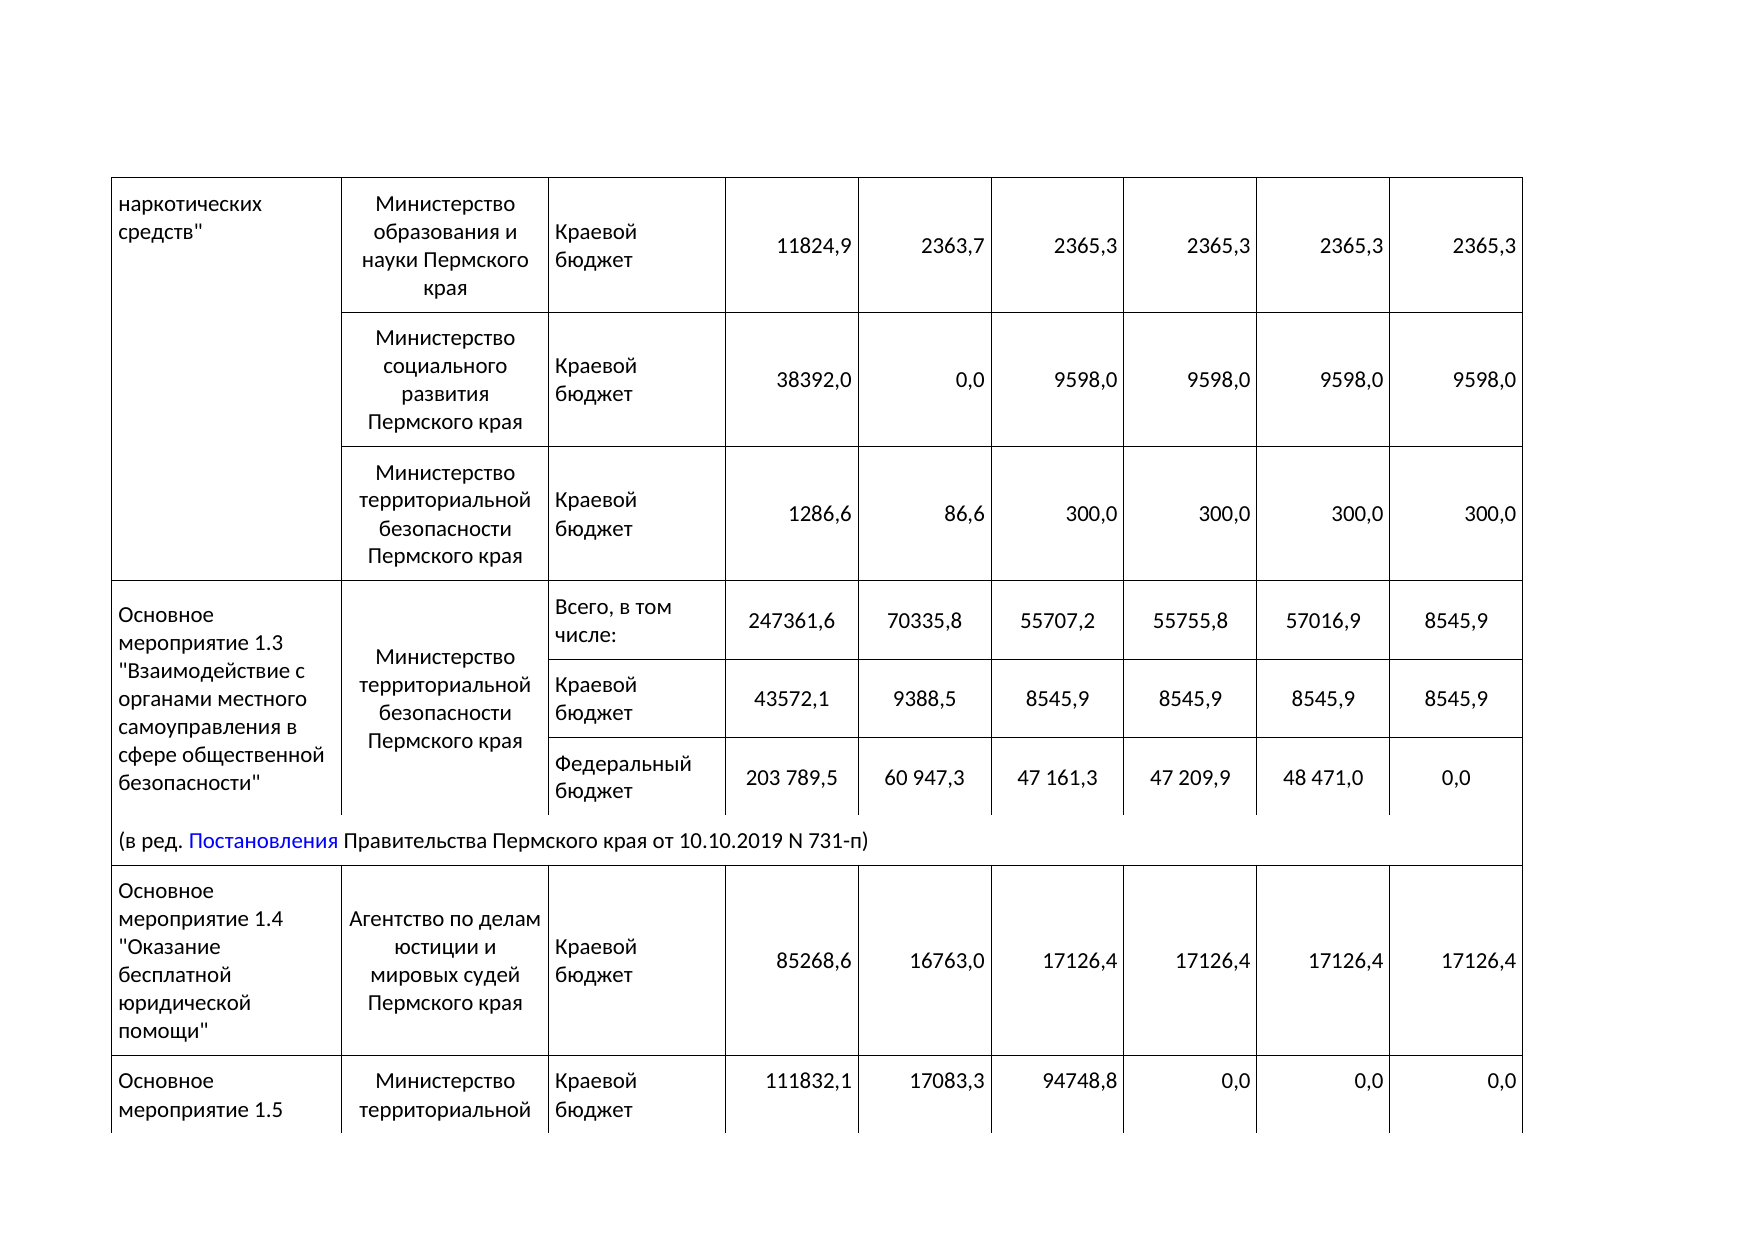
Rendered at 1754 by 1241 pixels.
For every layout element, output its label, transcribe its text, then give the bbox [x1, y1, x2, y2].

table_cell Федеральный бюджет [549, 738, 725, 815]
table_cell 203 789,5 [726, 738, 858, 815]
table_cell 17083,3 [859, 1056, 991, 1133]
table_cell Министерство территориальной безопасности Пермского края [342, 447, 548, 580]
table_cell 300,0 [992, 447, 1123, 580]
table_cell Краевой бюджет [549, 660, 725, 737]
table_cell 0,0 [859, 313, 991, 446]
table_cell 111832,1 [726, 1056, 858, 1133]
table_cell 47 209,9 [1124, 738, 1256, 815]
table_cell 9598,0 [1257, 313, 1389, 446]
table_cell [342, 1056, 548, 1133]
table_cell 2365,3 [1257, 178, 1389, 312]
table_cell 43572,1 [726, 660, 858, 737]
table_cell Краевой бюджет [549, 866, 725, 1055]
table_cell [112, 1056, 341, 1133]
table_cell Краевой бюджет [549, 1056, 725, 1133]
table_cell 16763,0 [859, 866, 991, 1055]
table_cell 8545,9 [1257, 660, 1389, 737]
table_cell 17126,4 [1257, 866, 1389, 1055]
table_cell 0,0 [1257, 1056, 1389, 1133]
table_cell Краевой бюджет [549, 447, 725, 580]
table_cell Краевой бюджет [549, 178, 725, 312]
table_cell 0,0 [1390, 1056, 1522, 1133]
table_cell 9598,0 [992, 313, 1123, 446]
table_cell Всего, в том числе: [549, 581, 725, 659]
table_cell Министерство территориальной безопасности Пермского края [342, 581, 548, 815]
table_cell 9388,5 [859, 660, 991, 737]
table_cell 2365,3 [1390, 178, 1522, 312]
table_cell 2365,3 [992, 178, 1123, 312]
table_cell 2363,7 [859, 178, 991, 312]
table_cell 85268,6 [726, 866, 858, 1055]
table_cell (в ред. Постановления Правительства Пермского края от 10.10.2019 N 731-п) [112, 815, 1522, 864]
table_cell 8545,9 [992, 660, 1123, 737]
table_cell Агентство по делам юстиции и мировых судей Пермского края [342, 866, 548, 1055]
table_cell 247361,6 [726, 581, 858, 659]
table_cell 47 161,3 [992, 738, 1123, 815]
table_cell 9598,0 [1124, 313, 1256, 446]
table_cell 94748,8 [992, 1056, 1123, 1133]
table_cell Основное мероприятие 1.4 "Оказание бесплатной юридической помощи" [112, 866, 341, 1055]
table_cell 2365,3 [1124, 178, 1256, 312]
table_cell 0,0 [1390, 738, 1522, 815]
table_cell Министерство образования и науки Пермского края [342, 178, 548, 312]
table_cell 8545,9 [1390, 581, 1522, 659]
table_cell 86,6 [859, 447, 991, 580]
table_cell 57016,9 [1257, 581, 1389, 659]
table_cell 0,0 [1124, 1056, 1256, 1133]
table_cell 70335,8 [859, 581, 991, 659]
table_cell 8545,9 [1390, 660, 1522, 737]
table_cell 60 947,3 [859, 738, 991, 815]
table_cell 55755,8 [1124, 581, 1256, 659]
table_cell 11824,9 [726, 178, 858, 312]
table_cell 300,0 [1390, 447, 1522, 580]
table_cell Основное мероприятие 1.3 "Взаимодействие с органами местного самоуправления в сфере общественной безопасности" [112, 581, 341, 815]
table_cell Краевой бюджет [549, 313, 725, 446]
table_cell 300,0 [1257, 447, 1389, 580]
table_cell 8545,9 [1124, 660, 1256, 737]
table_cell 17126,4 [992, 866, 1123, 1055]
table_cell 1286,6 [726, 447, 858, 580]
table_cell 9598,0 [1390, 313, 1522, 446]
table_cell 300,0 [1124, 447, 1256, 580]
table_cell 17126,4 [1124, 866, 1256, 1055]
table_cell Министерство социального развития Пермского края [342, 313, 548, 446]
table_cell 17126,4 [1390, 866, 1522, 1055]
table_cell 55707,2 [992, 581, 1123, 659]
table_cell 38392,0 [726, 313, 858, 446]
table_cell 48 471,0 [1257, 738, 1389, 815]
